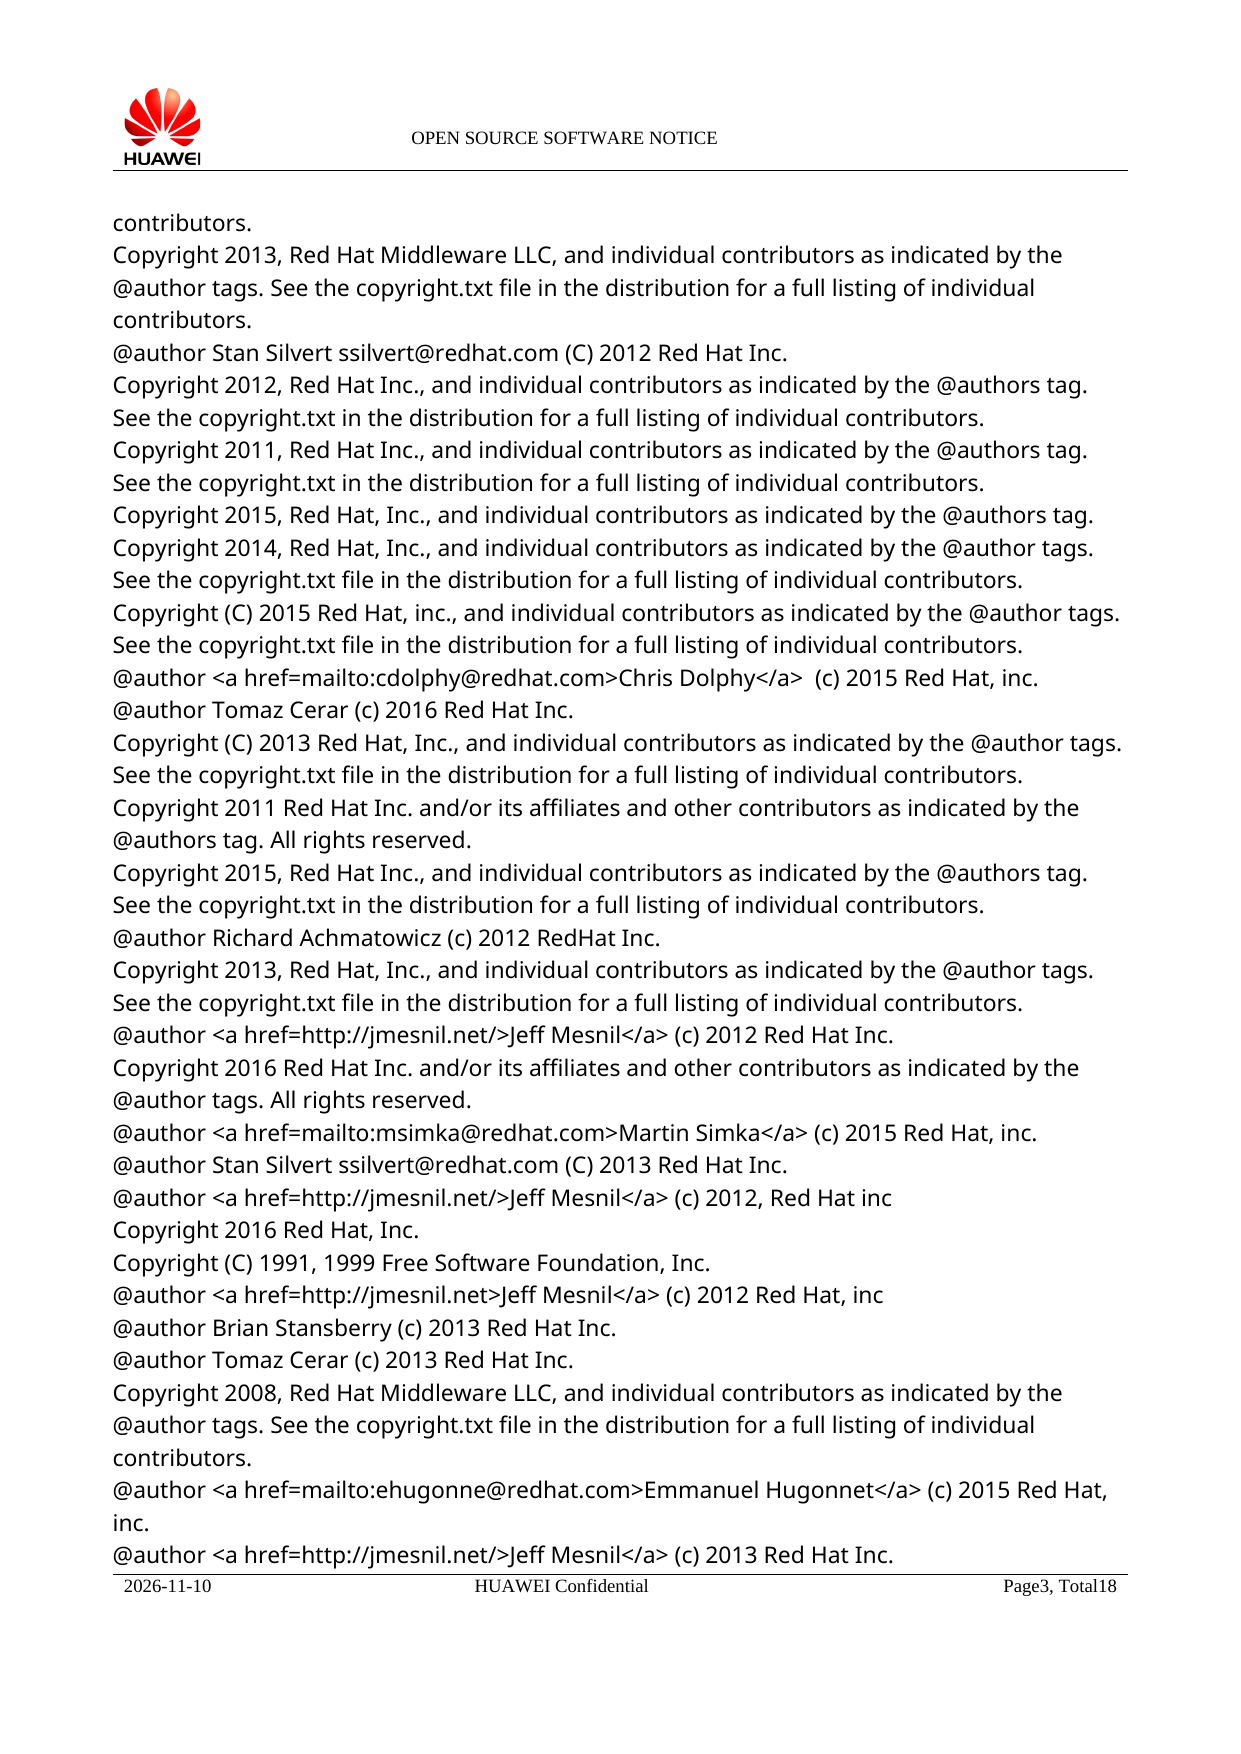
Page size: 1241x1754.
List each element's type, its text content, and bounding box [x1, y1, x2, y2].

picture [124, 88, 201, 165]
